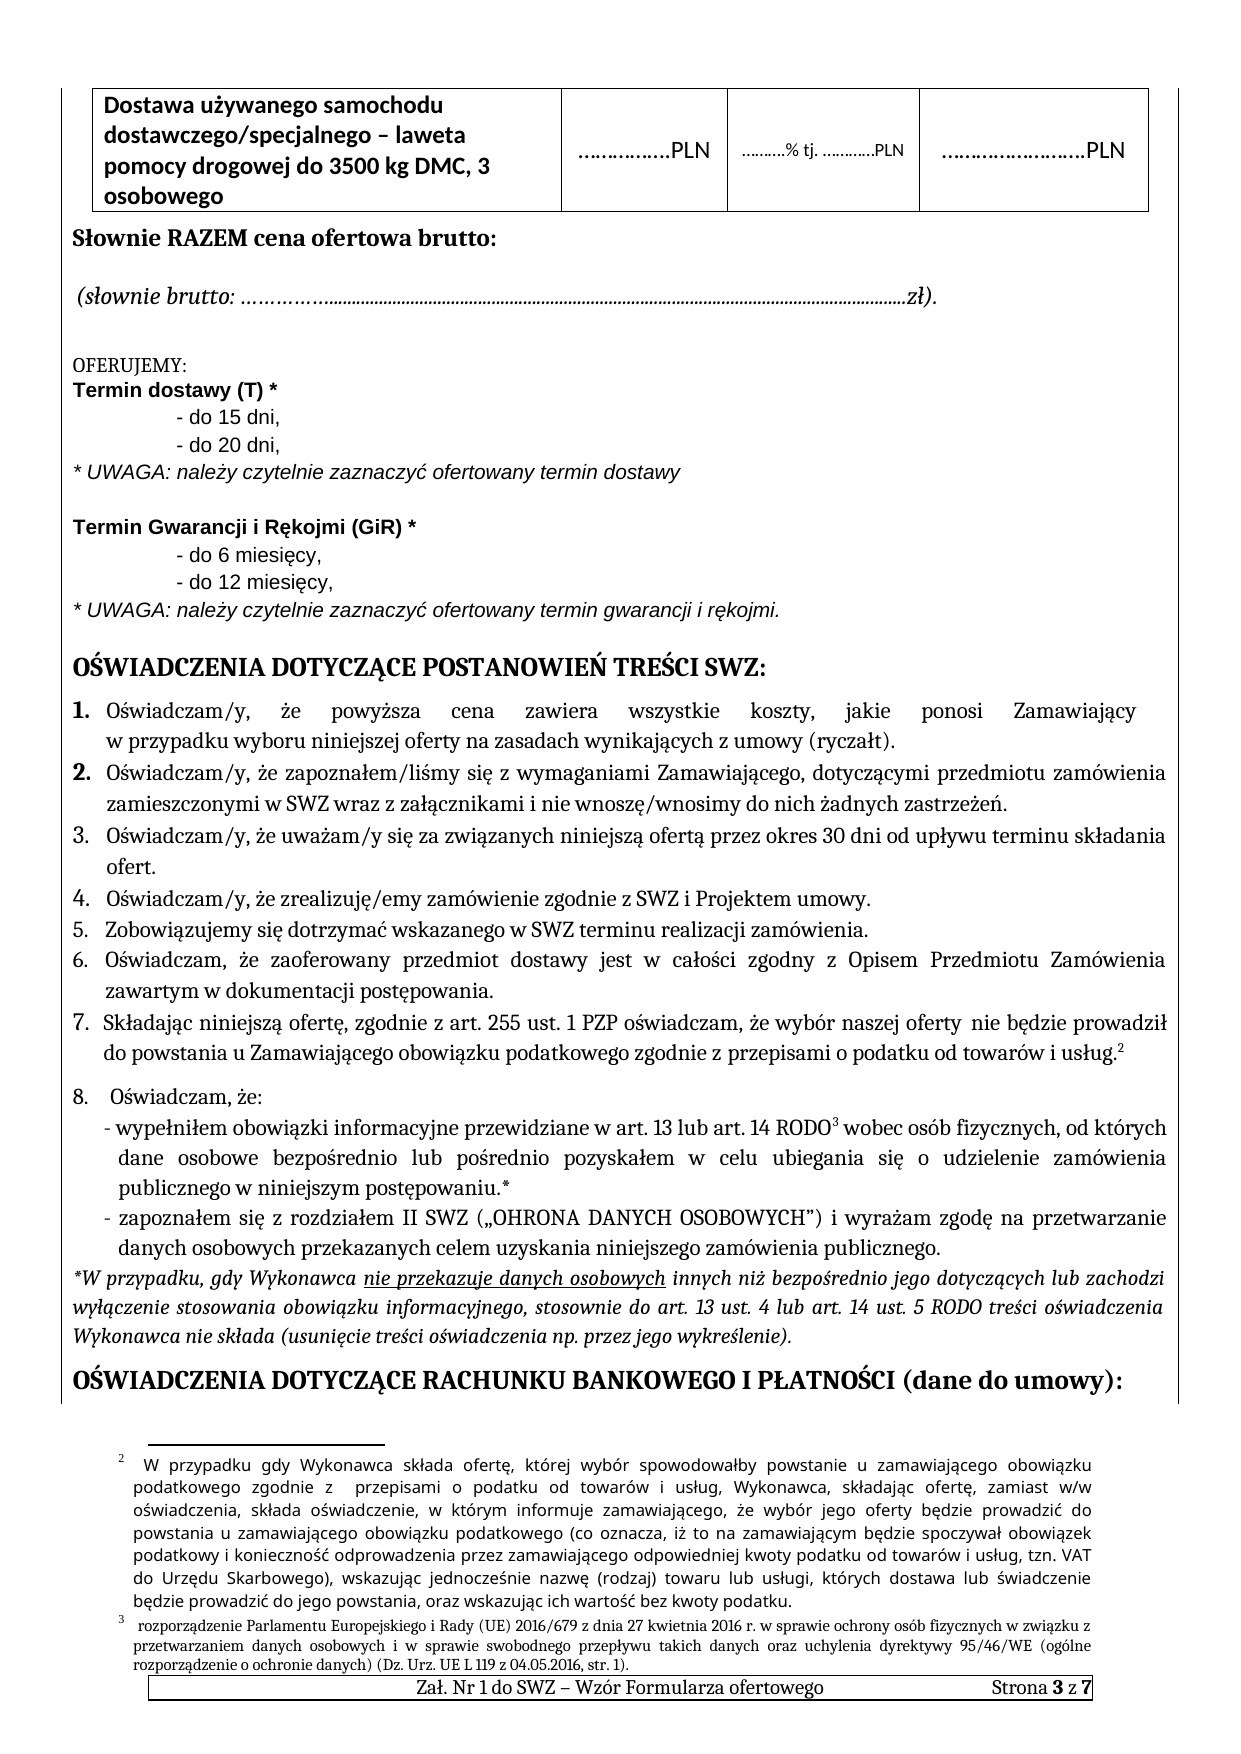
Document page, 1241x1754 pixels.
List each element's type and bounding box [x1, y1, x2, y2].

table_cell [62, 1353, 1178, 1403]
table_cell [62, 88, 1178, 1353]
